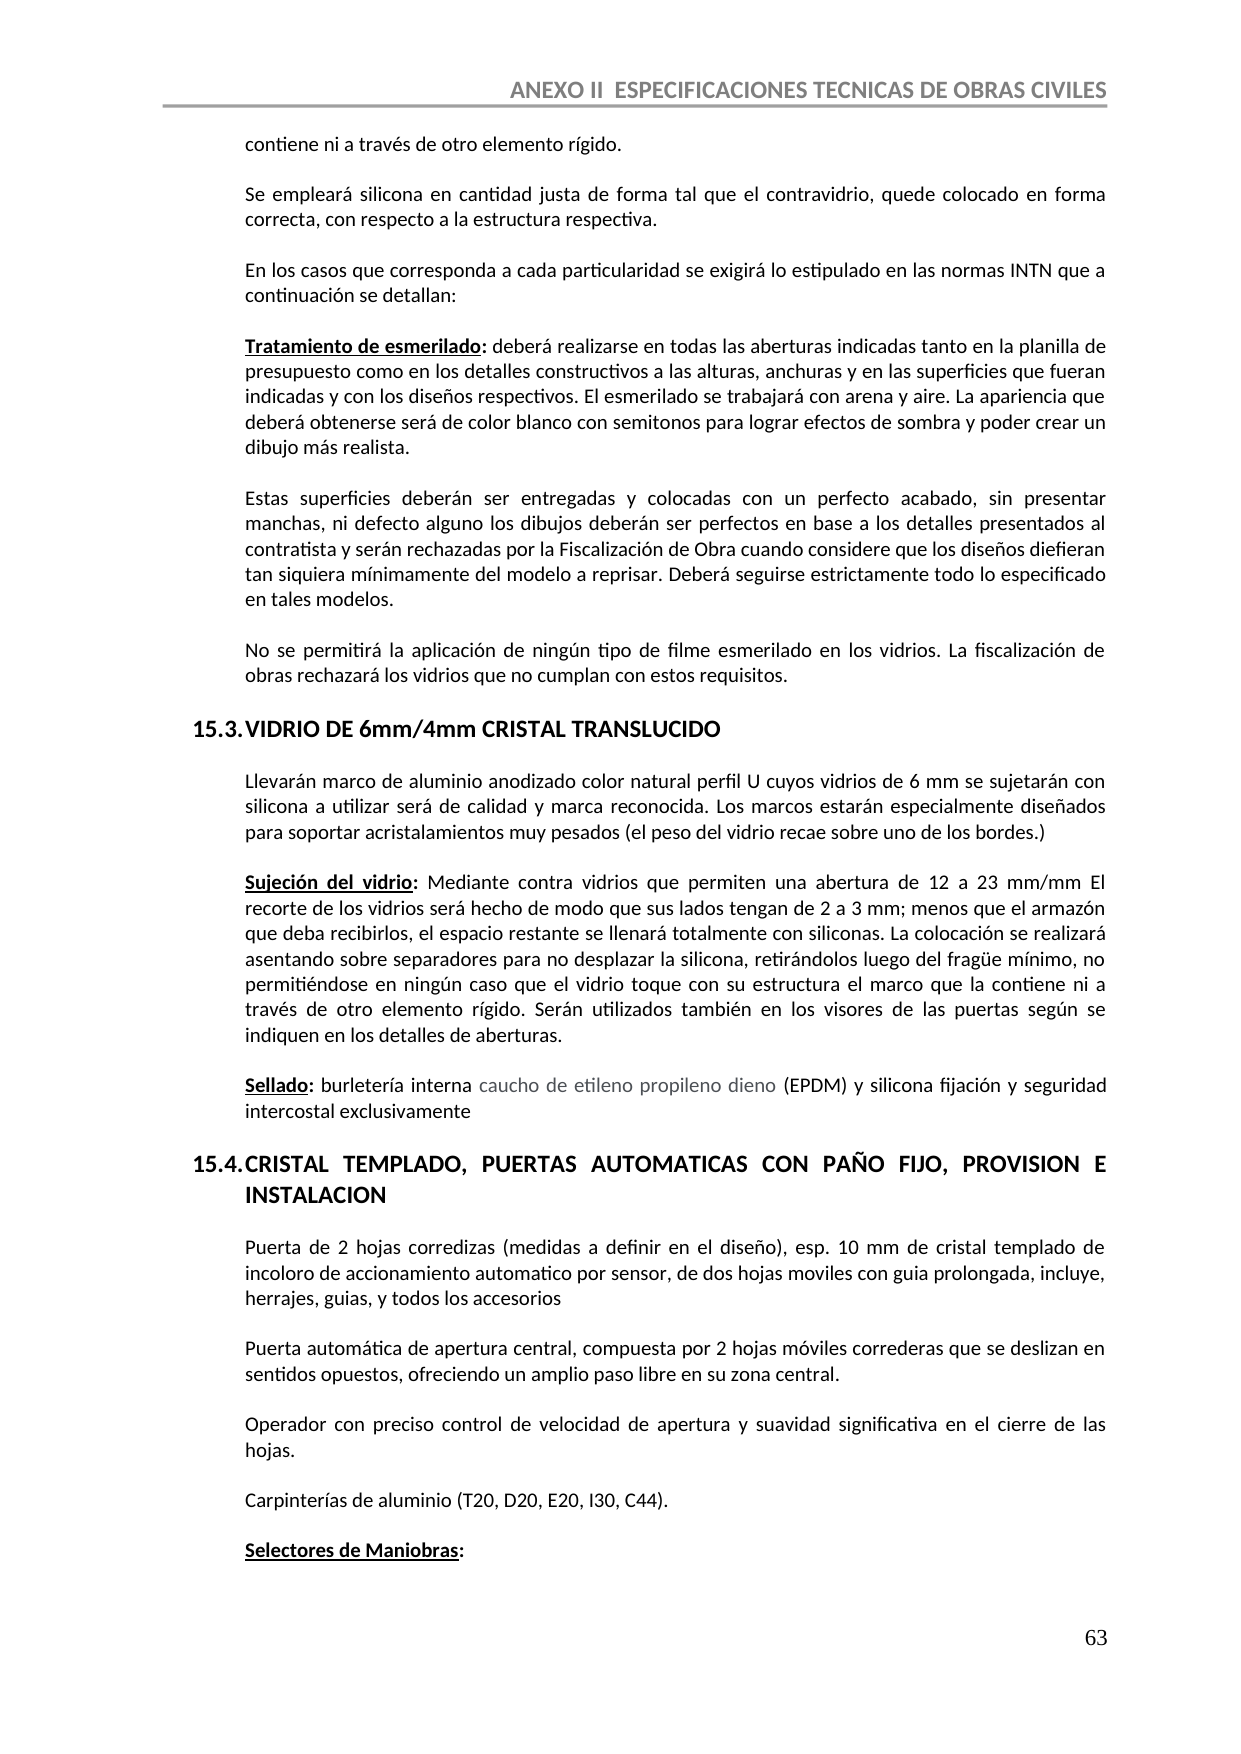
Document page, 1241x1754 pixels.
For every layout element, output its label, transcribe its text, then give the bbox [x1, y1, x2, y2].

list Tratamiento de esmerilado: deberá realizarse en todas las aberturas indicadas tanto en la planilla de presupuesto como en los detalles constructivos a las alturas, anchuras y en las superficies que fueran indicadas y con los diseños respectivos. El esmerilado se trabajará con arena y aire. La apariencia que deberá obtenerse será de color blanco con semitonos para lograr efectos de sombra y poder crear un dibujo más realista. [245, 333, 1107, 460]
list VIDRIO DE 6mm/4mm CRISTAL TRANSLUCIDO [192, 713, 1107, 743]
list Puerta automática de apertura central, compuesta por 2 hojas móviles correderas que se deslizan en sentidos opuestos, ofreciendo un amplio paso libre en su zona central. [245, 1336, 1107, 1386]
list Se empleará silicona en cantidad justa de forma tal que el contravidrio, quede colocado en forma correcta, con respecto a la estructura respectiva. [245, 181, 1107, 232]
list Carpinterías de aluminio (T20, D20, E20, I30, C44). [245, 1487, 1107, 1513]
list Sellado: burletería interna caucho de etileno propileno dieno (EPDM) y silicona fijación y seguridad intercostal exclusivamente [245, 1072, 1107, 1123]
list Operador con preciso control de velocidad de apertura y suavidad significativa en el cierre de las hojas. [245, 1411, 1107, 1462]
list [245, 131, 1107, 156]
list Selectores de Maniobras: [245, 1538, 1107, 1563]
list Estas superficies deberán ser entregadas y colocadas con un perfecto acabado, sin presentar manchas, ni defecto alguno los dibujos deberán ser perfectos en base a los detalles presentados al contratista y serán rechazadas por la Fiscalización de Obra cuando considere que los diseños diefieran tan siquiera mínimamente del modelo a reprisar. Deberá seguirse estrictamente todo lo especificado en tales modelos. [245, 485, 1107, 612]
list Sujeción del vidrio: Mediante contra vidrios que permiten una abertura de 12 a 23 mm/mm El recorte de los vidrios será hecho de modo que sus lados tengan de 2 a 3 mm; menos que el armazón que deba recibirlos, el espacio restante se llenará totalmente con siliconas. La colocación se realizará asentando sobre separadores para no desplazar la silicona, retirándolos luego del fragüe mínimo, no permitiéndose en ningún caso que el vidrio toque con su estructura el marco que la contiene ni a través de otro elemento rígido. Serán utilizados también en los visores de las puertas según se indiquen en los detalles de aberturas. [245, 869, 1107, 1047]
list CRISTAL TEMPLADO, PUERTAS AUTOMATICAS CON PAÑO FIJO, PROVISION E INSTALACION [192, 1148, 1107, 1209]
list Puerta de 2 hojas corredizas (medidas a definir en el diseño), esp. 10 mm de cristal templado de incoloro de accionamiento automatico por sensor, de dos hojas moviles con guia prolongada, incluye, herrajes, guias, y todos los accesorios [245, 1234, 1107, 1311]
list No se permitirá la aplicación de ningún tipo de filme esmerilado en los vidrios. La fiscalización de obras rechazará los vidrios que no cumplan con estos requisitos. [245, 637, 1107, 688]
list En los casos que corresponda a cada particularidad se exigirá lo estipulado en las normas INTN que a continuación se detallan: [245, 257, 1107, 308]
list Llevarán marco de aluminio anodizado color natural perfil U cuyos vidrios de 6 mm se sujetarán con silicona a utilizar será de calidad y marca reconocida. Los marcos estarán especialmente diseñados para soportar acristalamientos muy pesados (el peso del vidrio recae sobre uno de los bordes.) [245, 768, 1107, 844]
